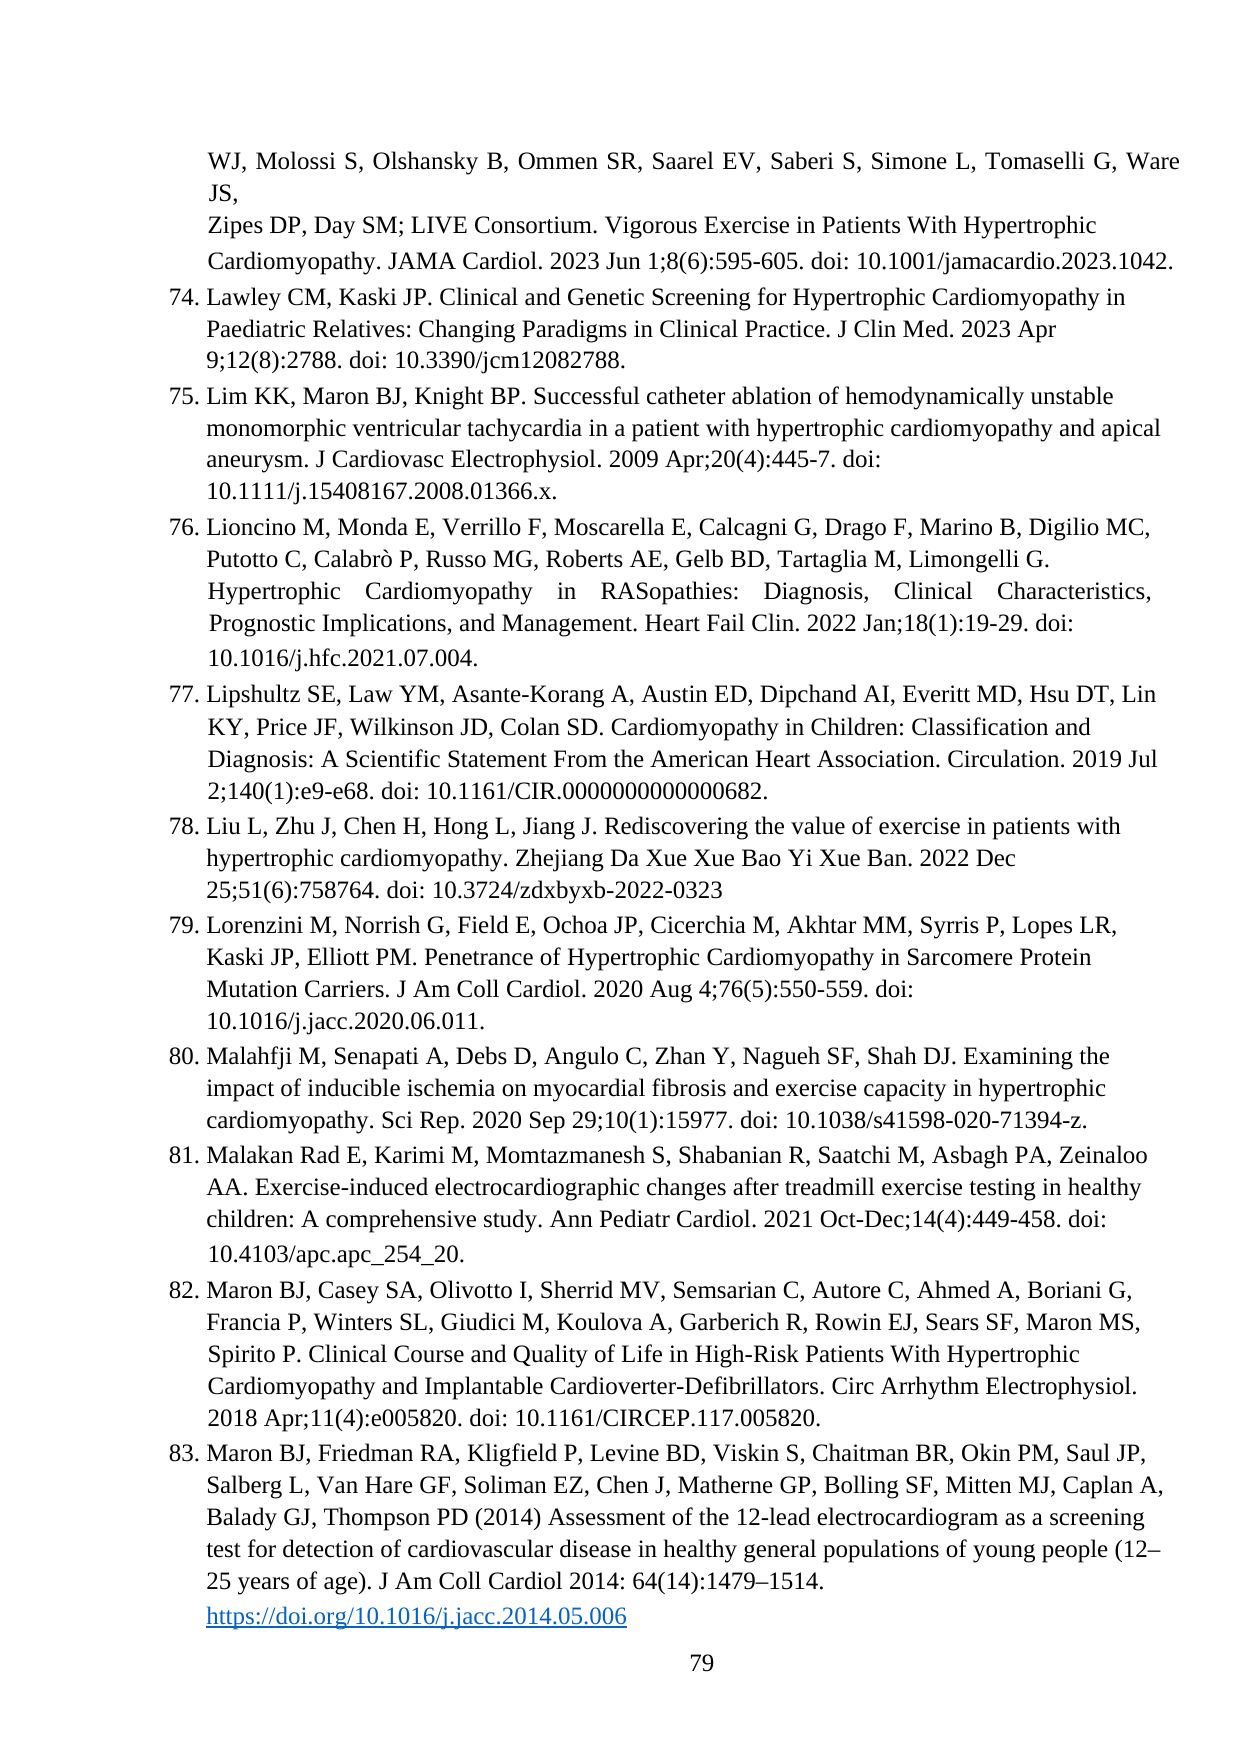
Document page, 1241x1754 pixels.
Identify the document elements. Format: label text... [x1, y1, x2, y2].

text 10.1016/j.hfc.2021.07.004. [207, 643, 1153, 672]
text WJ, Molossi S, Olshansky B, Ommen SR, Saarel EV, Saberi S, Simone L, Tomaselli G, Ware JS, [207, 146, 1182, 206]
text Zipes DP, Day SM; LIVE Consortium. Vigorous Exercise in Patients With Hypertrophic [207, 210, 1153, 239]
list Lioncino M, Monda E, Verrillo F, Moscarella E, Calcagni G, Drago F, Marino B, Digilio MC, Putotto C, Calabrò P, Russo MG, Roberts AE, Gelb BD, Tartaglia M, Limongelli G. [168, 512, 1182, 572]
list Lipshultz SE, Law YM, Asante-Korang A, Austin ED, Dipchand AI, Everitt MD, Hsu DT, Lin [168, 679, 1182, 708]
list Malahfji M, Senapati A, Debs D, Angulo C, Zhan Y, Nagueh SF, Shah DJ. Examining the impact of inducible ischemia on myocardial fibrosis and exercise capacity in hypertrophic cardiomyopathy. Sci Rep. 2020 Sep 29;10(1):15977. doi: 10.1038/s41598-020-71394-z. [168, 1041, 1182, 1133]
list Maron BJ, Casey SA, Olivotto I, Sherrid MV, Semsarian C, Autore C, Ahmed A, Boriani G, Francia P, Winters SL, Giudici M, Koulova A, Garberich R, Rowin EJ, Sears SF, Maron MS, [168, 1275, 1182, 1336]
text Spirito P. Clinical Course and Quality of Life in High-Risk Patients With Hypertrophic Cardiomyopathy and Implantable Cardioverter-Defibrillators. Circ Arrhythm Electrophysiol. 2018 Apr;11(4):e005820. doi: 10.1161/CIRCEP.117.005820. [207, 1339, 1182, 1432]
list Malakan Rad E, Karimi M, Momtazmanesh S, Shabanian R, Saatchi M, Asbagh PA, Zeinaloo AA. Exercise-induced electrocardiographic changes after treadmill exercise testing in healthy children: A comprehensive study. Ann Pediatr Cardiol. 2021 Oct-Dec;14(4):449-458. doi: [168, 1140, 1182, 1233]
list Lawley CM, Kaski JP. Clinical and Genetic Screening for Hypertrophic Cardiomyopathy in Paediatric Relatives: Changing Paradigms in Clinical Practice. J Clin Med. 2023 Apr 9;12(8):2788. doi: 10.3390/jcm12082788. [168, 282, 1182, 374]
text Cardiomyopathy. JAMA Cardiol. 2023 Jun 1;8(6):595-605. doi: 10.1001/jamacardio.2023.1042. [207, 246, 1182, 274]
text KY, Price JF, Wilkinson JD, Colan SD. Cardiomyopathy in Children: Classification and Diagnosis: A Scientific Statement From the American Heart Association. Circulation. 2019 Jul 2;140(1):e9-e68. doi: 10.1161/CIR.0000000000000682. [207, 712, 1182, 804]
text https://doi.org/10.1016/j.jacc.2014.05.006 [206, 1601, 1182, 1630]
text Hypertrophic Cardiomyopathy in RASopathies: Diagnosis, Clinical Characteristics, Prognostic Implications, and Management. Heart Fail Clin. 2022 Jan;18(1):19-29. doi: [207, 576, 1153, 637]
list Maron BJ, Friedman RA, Kligfield P, Levine BD, Viskin S, Chaitman BR, Okin PM, Saul JP, Salberg L, Van Hare GF, Soliman EZ, Chen J, Matherne GP, Bolling SF, Mitten MJ, Caplan A, Balady GJ, Thompson PD (2014) Assessment of the 12-lead electrocardiogram as a screening test for detection of cardiovascular disease in healthy general populations of young people (12– 25 years of age). J Am Coll Cardiol 2014: 64(14):1479–1514. [168, 1438, 1182, 1595]
list Liu L, Zhu J, Chen H, Hong L, Jiang J. Rediscovering the value of exercise in patients with hypertrophic cardiomyopathy. Zhejiang Da Xue Xue Bao Yi Xue Ban. 2022 Dec 25;51(6):758764. doi: 10.3724/zdxbyxb-2022-0323 [168, 811, 1182, 903]
list Lorenzini M, Norrish G, Field E, Ochoa JP, Cicerchia M, Akhtar MM, Syrris P, Lopes LR, Kaski JP, Elliott PM. Penetrance of Hypertrophic Cardiomyopathy in Sarcomere Protein Mutation Carriers. J Am Coll Cardiol. 2020 Aug 4;76(5):550-559. doi: 10.1016/j.jacc.2020.06.011. [168, 910, 1182, 1034]
text 10.4103/apc.apc_254_20. [207, 1239, 1153, 1268]
list Lim KK, Maron BJ, Knight BP. Successful catheter ablation of hemodynamically unstable monomorphic ventricular tachycardia in a patient with hypertrophic cardiomyopathy and apical aneurysm. J Cardiovasc Electrophysiol. 2009 Apr;20(4):445-7. doi: 10.1111/j.15408167.2008.01366.x. [168, 381, 1182, 505]
